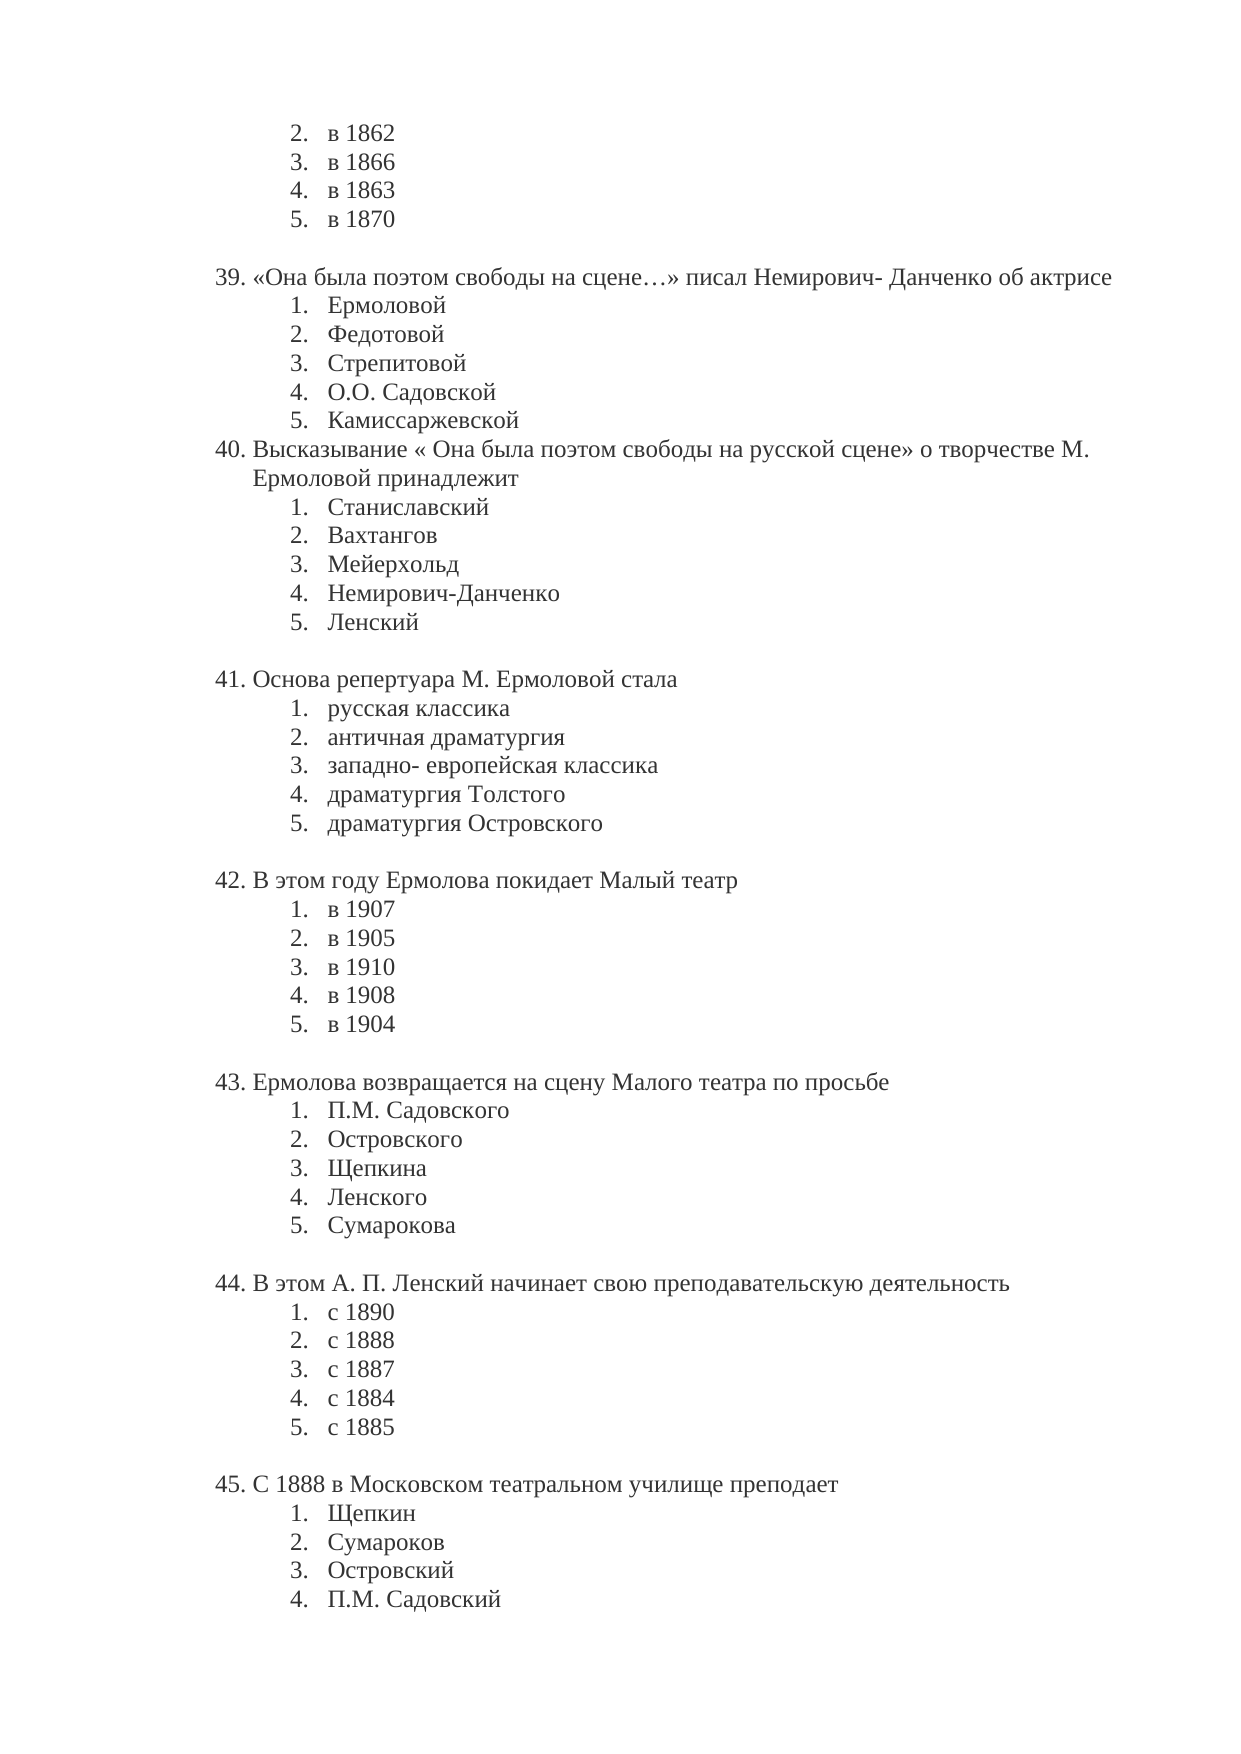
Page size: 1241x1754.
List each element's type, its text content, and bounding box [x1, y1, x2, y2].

list Ермоловой [290, 291, 1152, 319]
list в 1905 [290, 923, 1152, 952]
list в 1908 [290, 981, 1152, 1009]
list в 1904 [290, 1009, 1152, 1038]
list П.М. Садовского [290, 1096, 1152, 1124]
list Немирович-Данченко [290, 578, 1152, 607]
list с 1890 [290, 1297, 1152, 1326]
list В этом А. П. Ленский начинает свою преподавательскую деятельность [215, 1268, 1152, 1297]
list в 1866 [290, 147, 1152, 176]
list Ленского [290, 1182, 1152, 1211]
list Ермолова возвращается на сцену Малого театра по просьбе [215, 1067, 1152, 1096]
list с 1888 [290, 1326, 1152, 1354]
list Вахтангов [290, 521, 1152, 549]
list в 1862 [290, 118, 1152, 147]
list русская классика [290, 693, 1152, 722]
list в 1863 [290, 176, 1152, 204]
list Основа репертуара М. Ермоловой стала [215, 664, 1152, 693]
list античная драматургия [290, 722, 1152, 751]
list Сумароков [290, 1527, 1152, 1556]
list Мейерхольд [290, 549, 1152, 578]
list с 1884 [290, 1383, 1152, 1412]
list Станиславский [290, 492, 1152, 521]
list Высказывание « Она была поэтом свободы на русской сцене» о творчестве М. Ермоловой принадлежит [215, 434, 1152, 492]
list в 1907 [290, 894, 1152, 923]
list с 1887 [290, 1354, 1152, 1383]
list В этом году Ермолова покидает Малый театр [215, 866, 1152, 894]
list Камиссаржевской [290, 406, 1152, 434]
list западно- европейская классика [290, 751, 1152, 779]
list в 1870 [290, 204, 1152, 233]
list Щепкин [290, 1498, 1152, 1527]
list Стрепитовой [290, 348, 1152, 377]
list О.О. Садовской [290, 377, 1152, 406]
list Ленский [290, 607, 1152, 636]
list С 1888 в Московском театральном училище преподает [215, 1469, 1152, 1498]
list драматургия Толстого [290, 779, 1152, 808]
list с 1885 [290, 1412, 1152, 1441]
list «Она была поэтом свободы на сцене…» писал Немирович- Данченко об актрисе [215, 262, 1152, 291]
list драматургия Островского [290, 808, 1152, 837]
list в 1910 [290, 952, 1152, 981]
list П.М. Садовский [290, 1584, 1152, 1613]
list Островского [290, 1124, 1152, 1153]
list Островский [290, 1556, 1152, 1584]
list Щепкина [290, 1153, 1152, 1182]
list Сумарокова [290, 1211, 1152, 1239]
list Федотовой [290, 319, 1152, 348]
